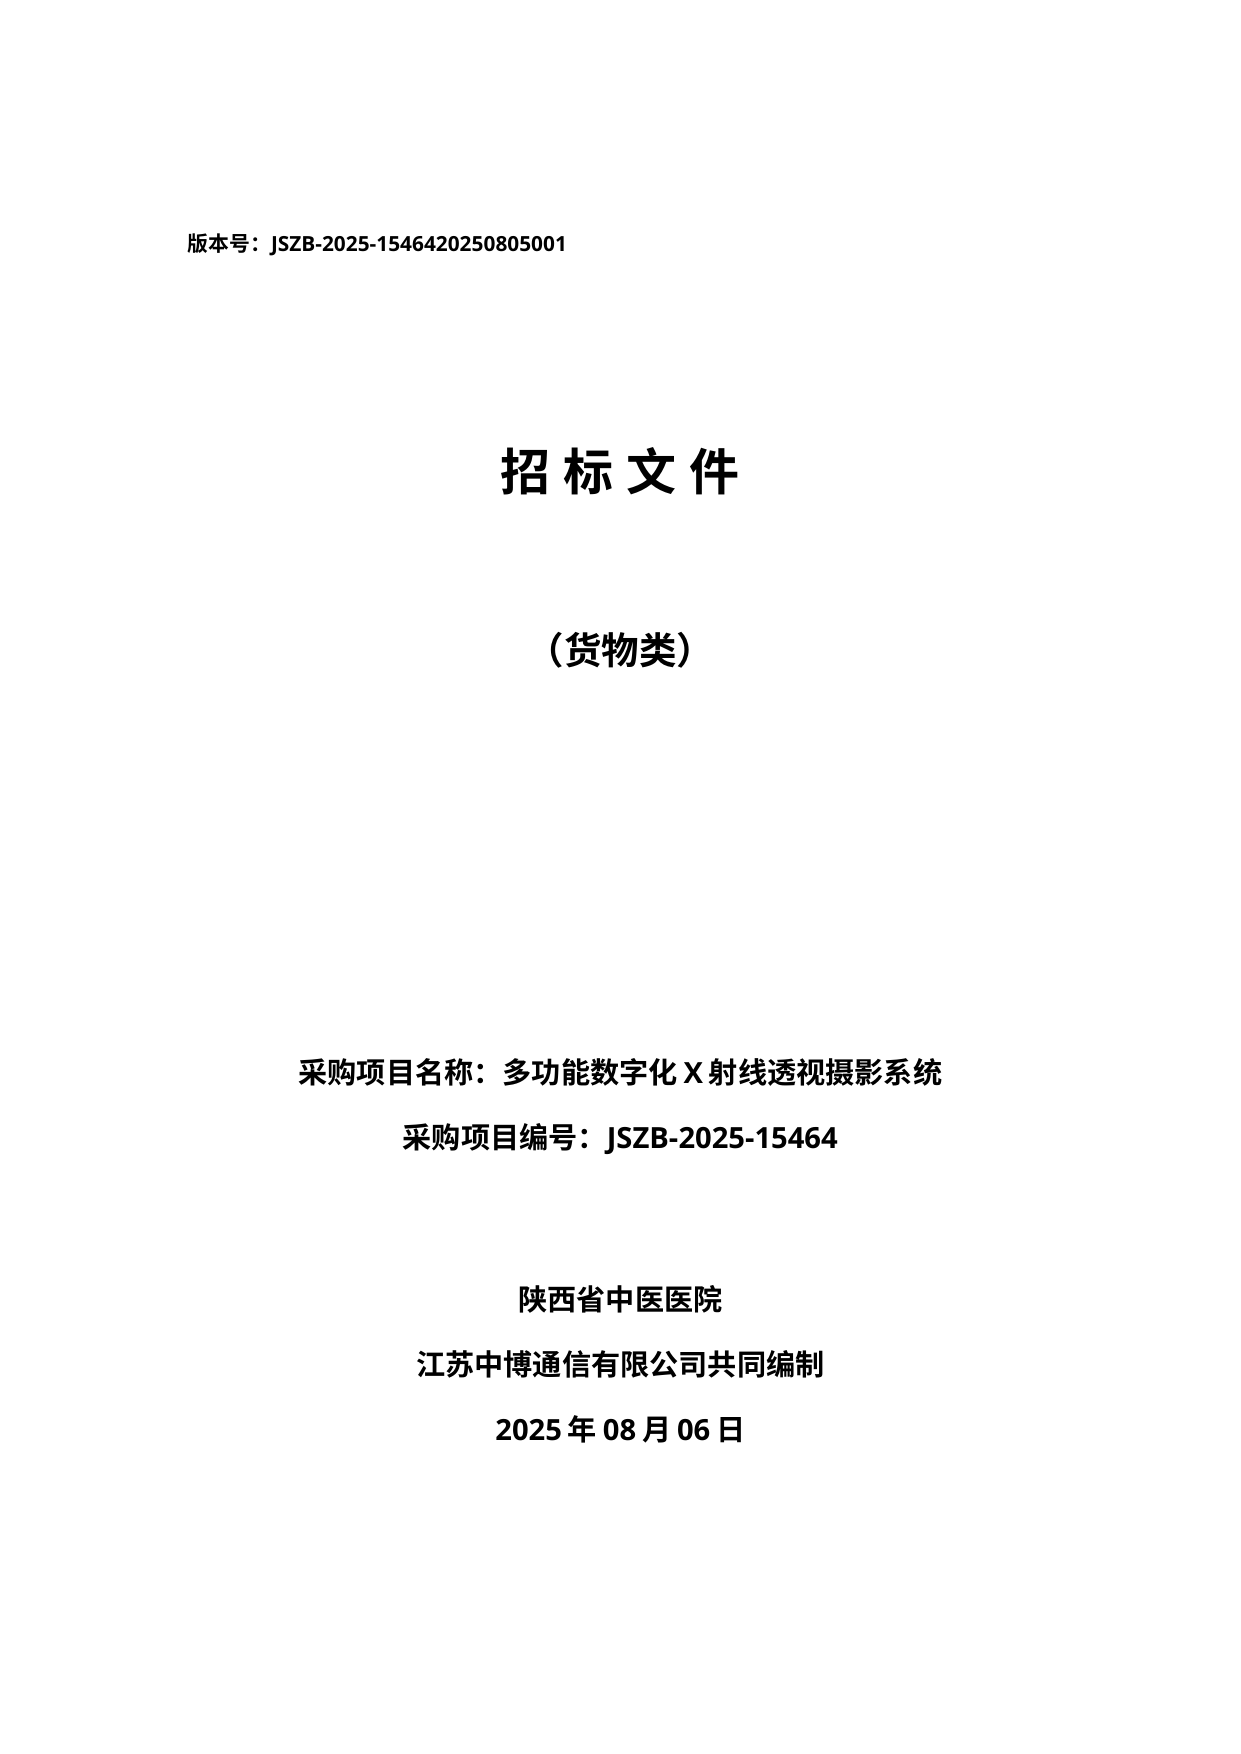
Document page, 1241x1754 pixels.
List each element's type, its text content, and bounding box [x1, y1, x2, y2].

text 采购项目名称：多功能数字化X射线透视摄影系统 [187, 1039, 1053, 1104]
text 2025年08月06日 [187, 1397, 1053, 1462]
text 江苏中博通信有限公司共同编制 [187, 1332, 1053, 1397]
text （货物类） [187, 617, 1053, 1039]
text 陕西省中医医院 [187, 1267, 1053, 1332]
text 采购项目编号：JSZB-2025-15464 [187, 1104, 1053, 1267]
text 版本号：JSZB-2025-1546420250805001 [187, 227, 1053, 422]
text 招 标 文 件 [187, 422, 1053, 617]
